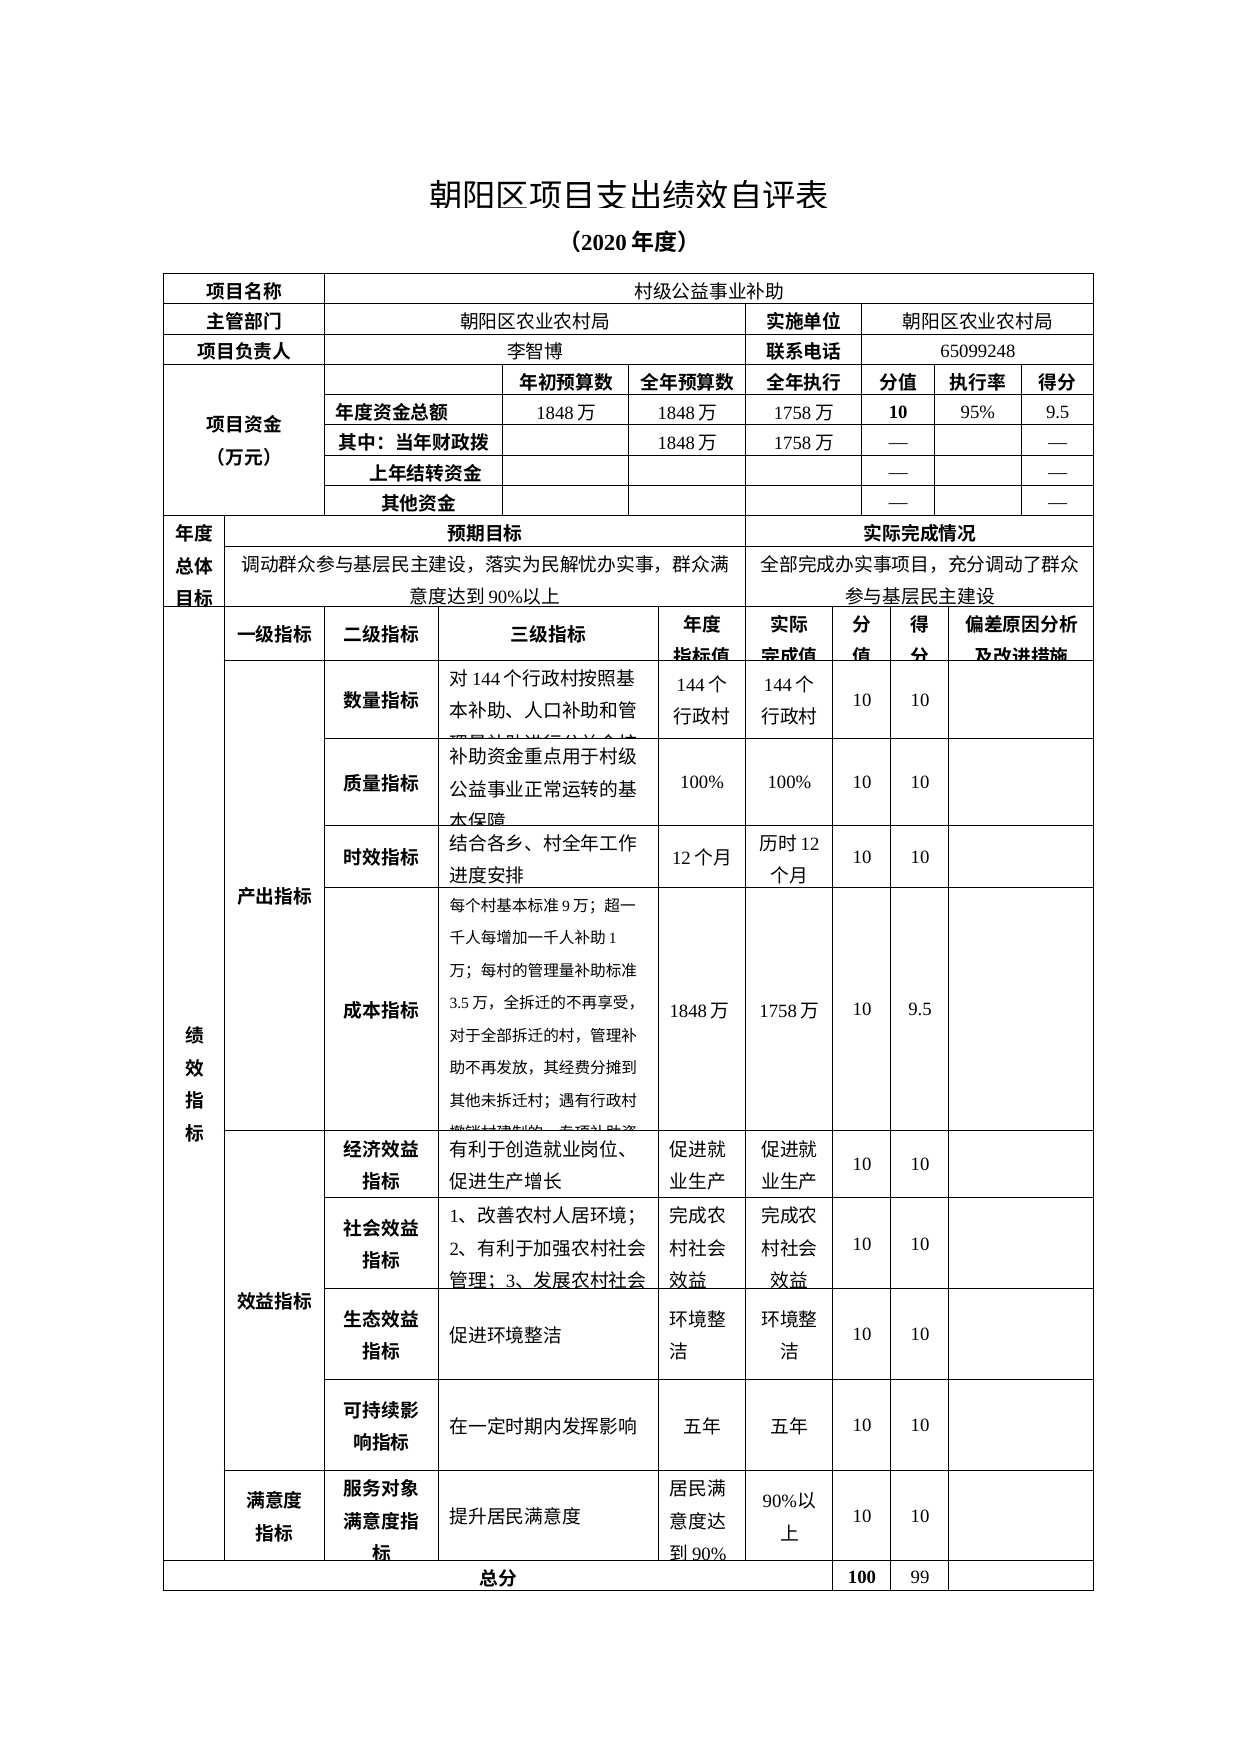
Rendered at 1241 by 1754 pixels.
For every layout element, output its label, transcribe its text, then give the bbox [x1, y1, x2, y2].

table_cell 10 [862, 395, 934, 424]
table_cell 在一定时期内发挥影响 [439, 1380, 658, 1470]
table_cell 调动群众参与基层民主建设，落实为民解忧办实事，群众满意度达到90%以上 [225, 547, 745, 606]
table_cell [949, 1131, 1093, 1197]
table_cell 年度资金总额 [325, 395, 502, 424]
table_cell 10 [891, 661, 948, 738]
table_cell 每个村基本标准9万；超一千人每增加一千人补助1万；每村的管理量补助标准3.5万，全拆迁的不再享受，对于全部拆迁的村，管理补助不再发放，其经费分摊到其他未拆迁村；遇有行政村撤销村建制的，专项补助资金不再发放，其经费分摊到其他未拆迁村。 [439, 888, 658, 1130]
table_cell 1848万 [503, 395, 628, 424]
table_cell 产出指标 [225, 661, 324, 1130]
table_cell 数量指标 [325, 661, 438, 738]
table_cell 结合各乡、村全年工作进度安排 [439, 826, 658, 887]
table_cell 预期目标 [225, 516, 745, 546]
table_cell （2020年度） [164, 208, 1094, 273]
table_cell — [862, 456, 934, 485]
table_cell 10 [891, 1471, 948, 1560]
table_cell 对144个行政村按照基本补助、人口补助和管理量补助进行公益金核算 [439, 661, 658, 738]
table_cell 144个行政村 [746, 661, 832, 738]
table_cell [949, 1380, 1093, 1470]
table_cell 居民满意度达到90%以上 [659, 1471, 745, 1560]
table_header 朝阳区项目支出绩效自评表 [164, 162, 1094, 208]
table_cell 经济效益 指标 [325, 1131, 438, 1197]
table_cell 质量指标 [325, 739, 438, 824]
table_cell 李智博 [325, 335, 745, 364]
table_cell 完成农村社会效益 [746, 1198, 832, 1288]
table_cell 全年执行数 [746, 365, 861, 394]
table_cell [746, 456, 861, 485]
table_cell 补助资金重点用于村级公益事业正常运转的基本保障 [439, 739, 658, 824]
table_cell [949, 739, 1093, 824]
table_cell [503, 425, 628, 455]
table_cell 全年预算数 [629, 365, 745, 394]
table_cell — [1022, 425, 1093, 455]
table_cell 项目名称 [164, 274, 324, 303]
table_cell [949, 661, 1093, 738]
table_cell 10 [891, 1131, 948, 1197]
table_cell 得分 [1022, 365, 1093, 394]
table_cell [949, 1471, 1093, 1560]
table_cell 10 [891, 1289, 948, 1379]
table_cell 联系电话 [746, 335, 861, 364]
table_cell — [862, 486, 934, 515]
table_cell 偏差原因分析及改进措施 [949, 607, 1093, 660]
table_cell 实际 完成值 [746, 607, 832, 660]
table_cell 1758万 [746, 395, 861, 424]
table_cell 得分 [891, 607, 948, 660]
table_cell [949, 826, 1093, 887]
table_cell 一级指标 [225, 607, 324, 660]
table_cell 有利于创造就业岗位、促进生产增长 [439, 1131, 658, 1197]
table_cell 时效指标 [325, 826, 438, 887]
table_cell 可持续影响指标 [325, 1380, 438, 1470]
table_cell 10 [833, 1131, 890, 1197]
table_cell [503, 486, 628, 515]
table_cell 服务对象满意度指标 [325, 1471, 438, 1560]
table_cell 10 [833, 661, 890, 738]
table_cell 总分 [164, 1561, 832, 1590]
table_cell 9.5 [891, 888, 948, 1130]
table_cell 10 [891, 739, 948, 824]
table_cell 成本指标 [325, 888, 438, 1130]
table_cell 五年 [746, 1380, 832, 1470]
table_cell 1758万 [746, 888, 832, 1130]
table_cell 10 [833, 739, 890, 824]
table_cell 10 [833, 888, 890, 1130]
table_cell 项目资金 （万元） [164, 365, 324, 515]
table_cell 10 [833, 826, 890, 887]
table_cell 五年 [659, 1380, 745, 1470]
table_cell 99 [891, 1561, 948, 1590]
table_cell 完成农村社会效益 [659, 1198, 745, 1288]
table_cell 1848万 [629, 395, 745, 424]
table_cell 促进环境整洁 [439, 1289, 658, 1379]
table_cell 上年结转资金 [325, 456, 502, 485]
table_cell 10 [833, 1198, 890, 1288]
table_cell — [862, 425, 934, 455]
table_cell [935, 486, 1021, 515]
table_cell 历时12个月 [746, 826, 832, 887]
table_cell 朝阳区农业农村局 [325, 304, 745, 333]
table_cell 10 [891, 1198, 948, 1288]
table_cell 95% [935, 395, 1021, 424]
table_cell 二级指标 [325, 607, 438, 660]
table_cell 村级公益事业补助 [325, 274, 1093, 303]
table_cell [629, 486, 745, 515]
table_cell — [1022, 486, 1093, 515]
table_cell [949, 1198, 1093, 1288]
table_cell 144个行政村 [659, 661, 745, 738]
table_cell 10 [891, 826, 948, 887]
table_cell 绩 效 指 标 [164, 607, 224, 1560]
table_cell [629, 456, 745, 485]
table_cell — [1022, 456, 1093, 485]
table_cell 实施单位 [746, 304, 861, 333]
table_cell 1848万 [629, 425, 745, 455]
table_cell 满意度 指标 [225, 1471, 324, 1560]
table_cell 促进就业生产 [746, 1131, 832, 1197]
table_cell [325, 365, 502, 394]
table_cell 100% [746, 739, 832, 824]
table_cell 朝阳区农业农村局 [862, 304, 1093, 333]
table_cell 主管部门 [164, 304, 324, 333]
table_cell 效益指标 [225, 1131, 324, 1470]
table_cell 环境整洁 [659, 1289, 745, 1379]
table_cell [746, 486, 861, 515]
table_cell [949, 888, 1093, 1130]
table_cell 10 [833, 1471, 890, 1560]
table_cell 12个月 [659, 826, 745, 887]
table_cell 年初预算数 [503, 365, 628, 394]
table_cell 环境整洁 [746, 1289, 832, 1379]
table_cell 全部完成办实事项目，充分调动了群众参与基层民主建设 [746, 547, 1093, 606]
table_cell [935, 425, 1021, 455]
table_cell 生态效益 指标 [325, 1289, 438, 1379]
table_cell 三级指标 [439, 607, 658, 660]
table_cell 实际完成情况 [746, 516, 1093, 546]
table_cell 10 [891, 1380, 948, 1470]
table_cell 10 [833, 1380, 890, 1470]
table_cell [935, 456, 1021, 485]
table_cell 1848万 [659, 888, 745, 1130]
table_cell 10 [833, 1289, 890, 1379]
table_cell 社会效益 指标 [325, 1198, 438, 1288]
table_cell 100% [659, 739, 745, 824]
table_cell 促进就业生产 [659, 1131, 745, 1197]
table_cell 执行率 [935, 365, 1021, 394]
table_cell 其中：当年财政拨款 [325, 425, 502, 455]
table_cell 65099248 [862, 335, 1093, 364]
table_cell 项目负责人 [164, 335, 324, 364]
table_cell 提升居民满意度 [439, 1471, 658, 1560]
table_cell 分值 [862, 365, 934, 394]
table_cell 1、改善农村人居环境；2、有利于加强农村社会管理；3、发展农村社会事业。 [439, 1198, 658, 1288]
table_cell [949, 1561, 1093, 1590]
table_cell 9.5 [1022, 395, 1093, 424]
table_cell 100 [833, 1561, 890, 1590]
table_cell 年度总体目标 [164, 516, 224, 606]
table_cell [503, 456, 628, 485]
table_cell [949, 1289, 1093, 1379]
table_cell 年度 指标值 [659, 607, 745, 660]
table_cell 分值 [833, 607, 890, 660]
table_cell 1758万 [746, 425, 861, 455]
table_cell 其他资金 [325, 486, 502, 515]
table_cell 90%以上 [746, 1471, 832, 1560]
